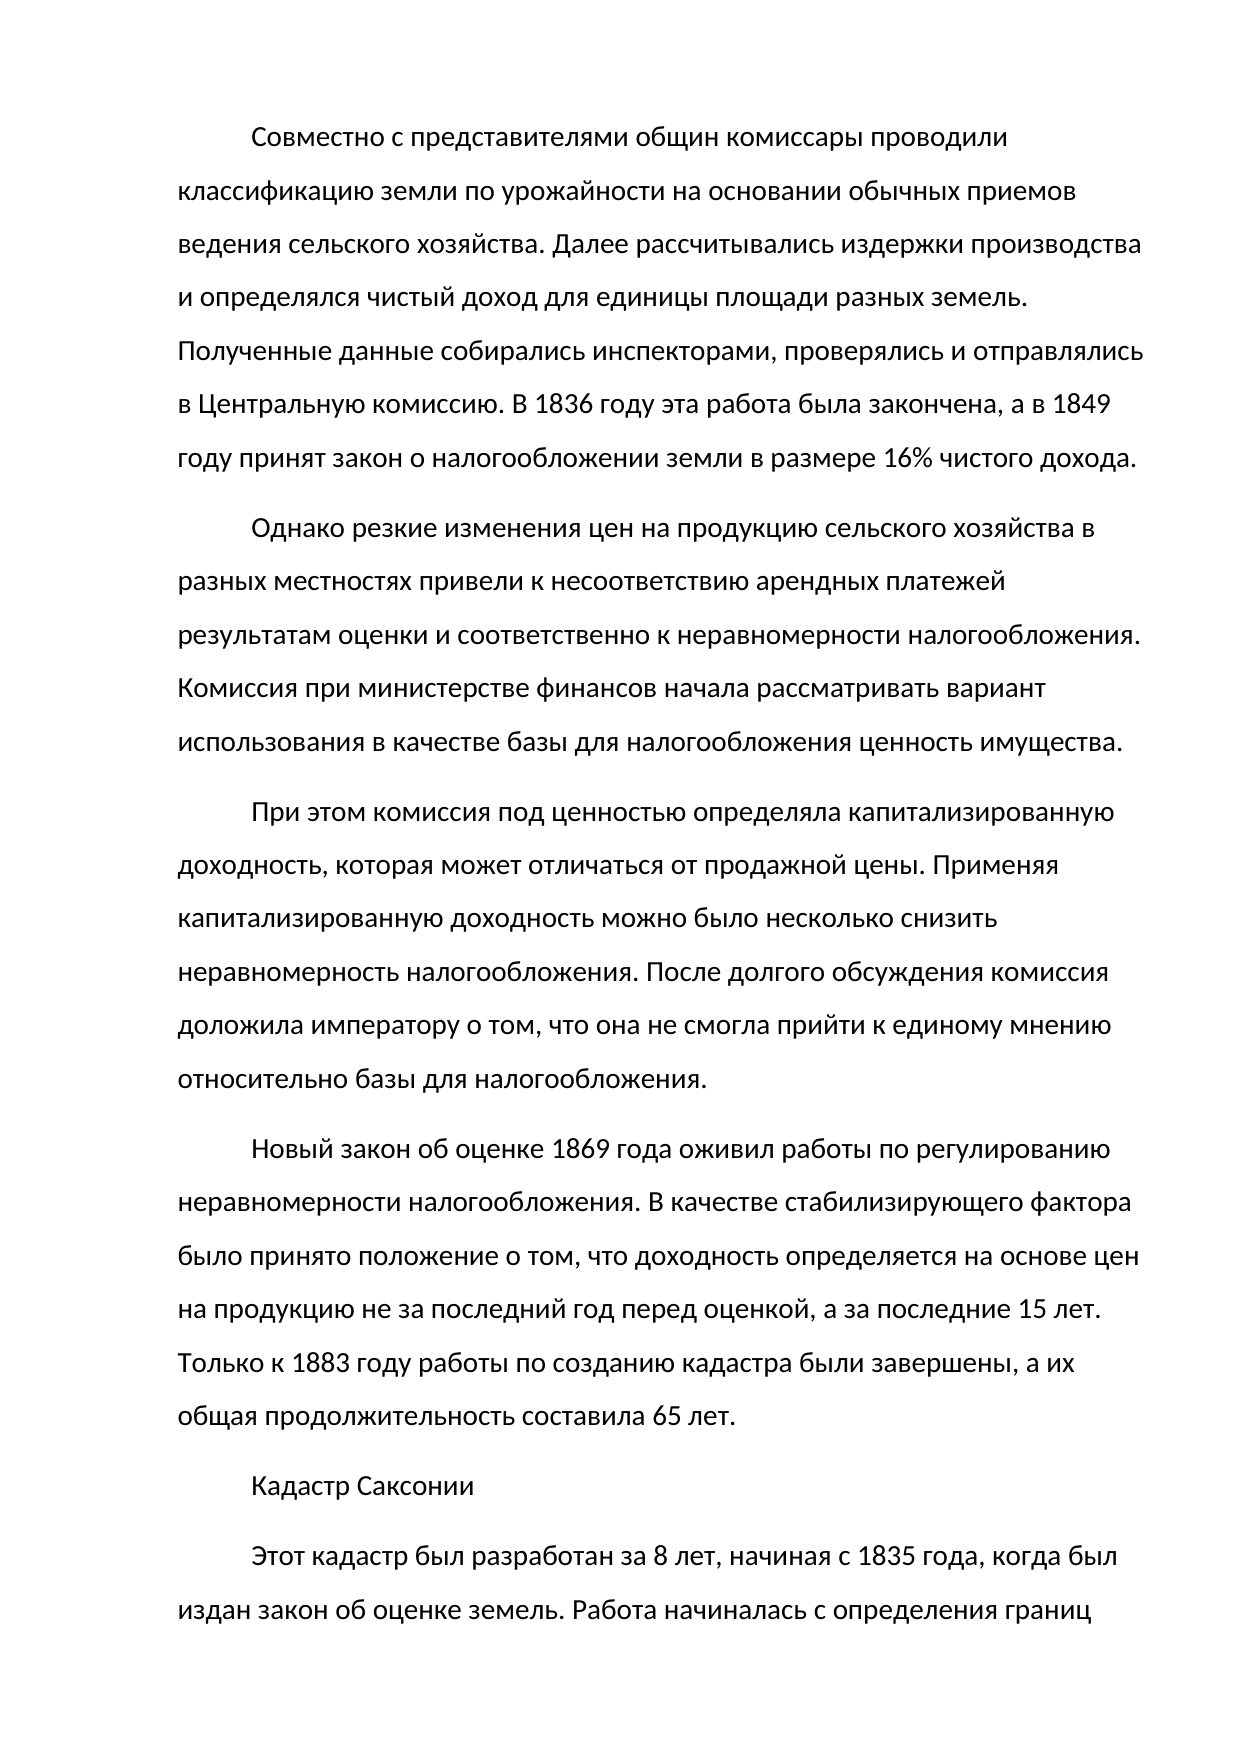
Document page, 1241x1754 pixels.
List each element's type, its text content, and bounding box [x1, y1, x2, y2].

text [177, 1537, 1152, 1626]
text При этом комиссия под ценностью определяла капитализированную доходность, которая может отличаться от продажной цены. Применяя капитализированную доходность можно было несколько снизить неравномерность налогообложения. После долгого обсуждения комиссия доложила императору о том, что она не смогла прийти к единому мнению относительно базы для налогообложения. [177, 793, 1152, 1096]
text Совместно с представителями общин комиссары проводили классификацию земли по урожайности на основании обычных приемов ведения сельского хозяйства. Далее рассчитывались издержки производства и определялся чистый доход для единицы площади разных земель. Полученные данные собирались инспекторами, проверялись и отправлялись в Центральную комиссию. В 1836 году эта работа была закончена, а в 1849 году принят закон о налогообложении земли в размере 16% чистого дохода. [177, 118, 1152, 474]
text Кадастр Саксонии [177, 1467, 1152, 1503]
text Новый закон об оценке 1869 года оживил работы по регулированию неравномерности налогообложения. В качестве стабилизирующего фактора было принято положение о том, что доходность определяется на основе цен на продукцию не за последний год перед оценкой, а за последние 15 лет. Только к 1883 году работы по созданию кадастра были завершены, а их общая продолжительность составила 65 лет. [177, 1130, 1152, 1433]
text Однако резкие изменения цен на продукцию сельского хозяйства в разных местностях привели к несоответствию арендных платежей результатам оценки и соответственно к неравномерности налогообложения. Комиссия при министерстве финансов начала рассматривать вариант использования в качестве базы для налогообложения ценность имущества. [177, 509, 1152, 758]
